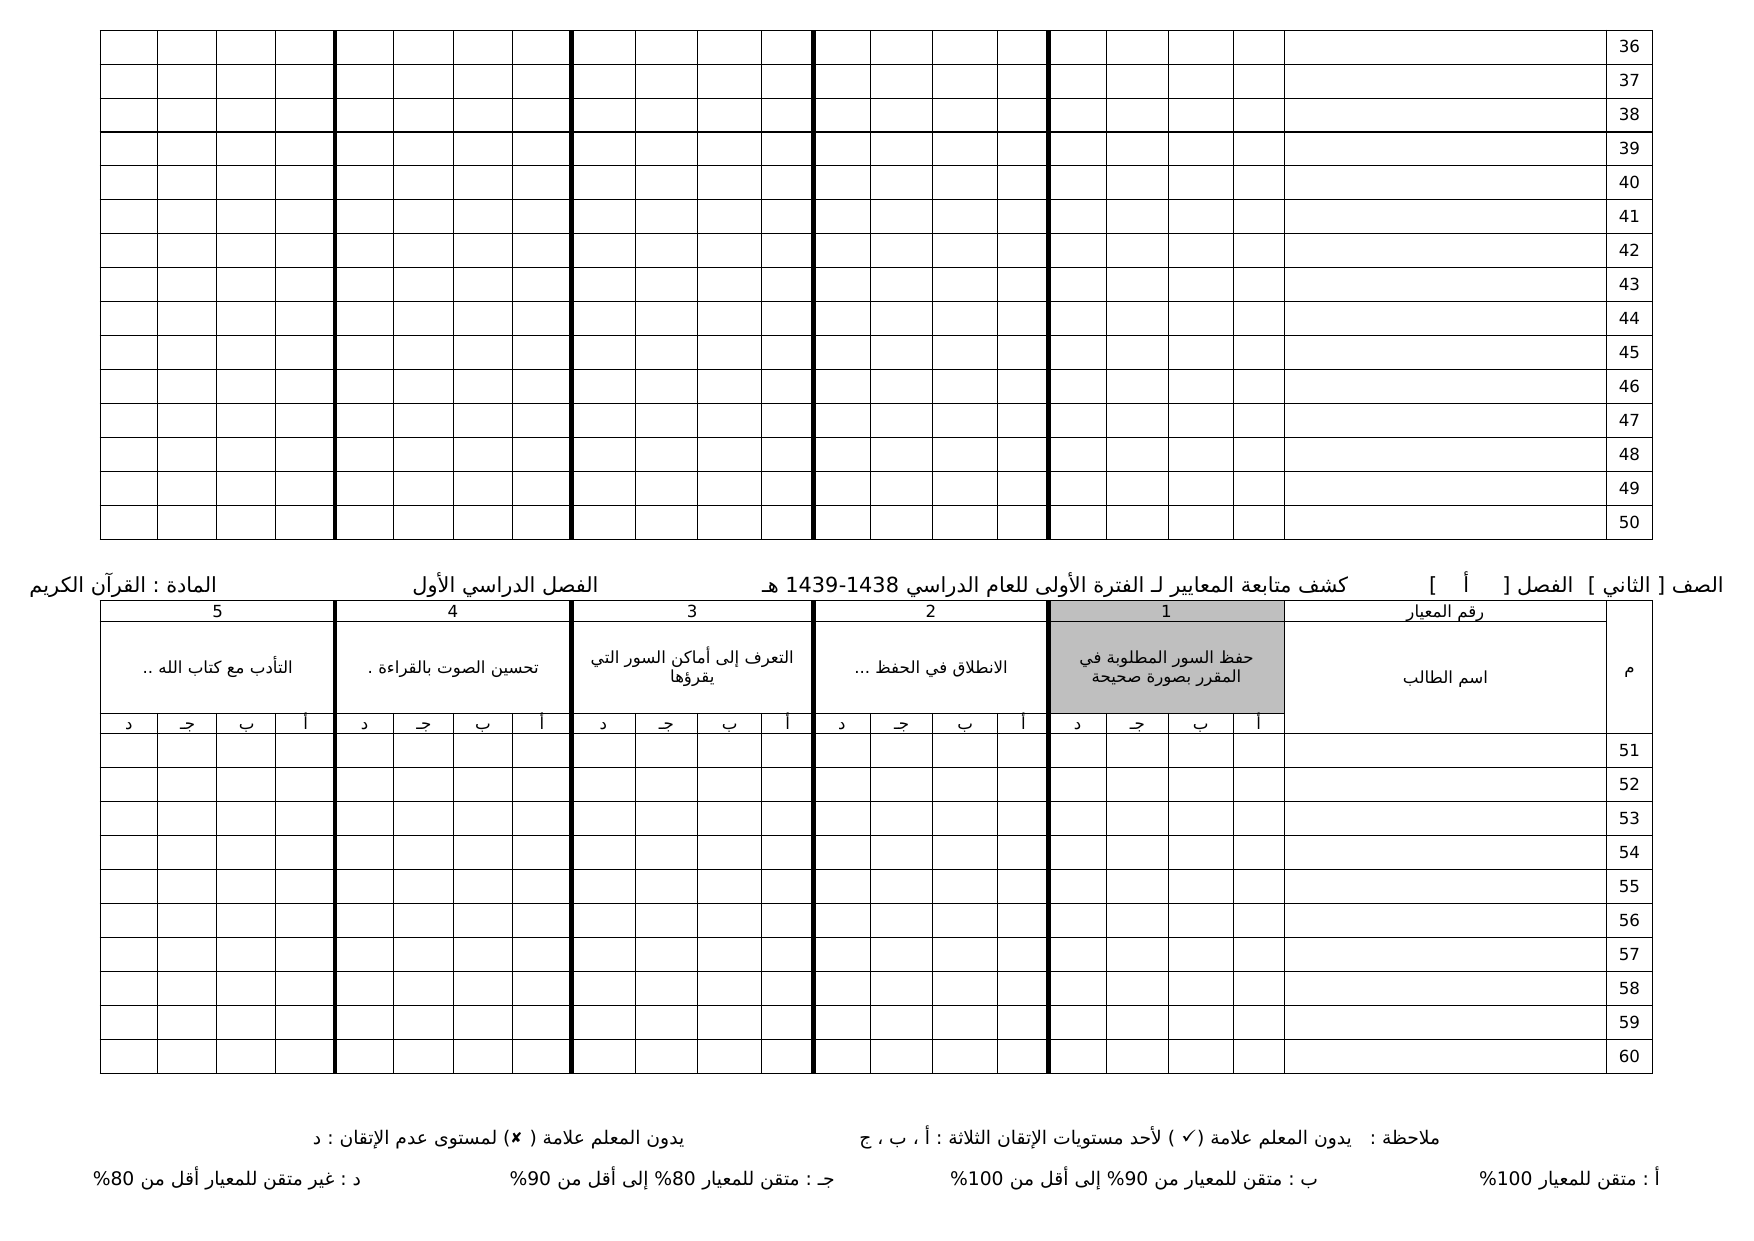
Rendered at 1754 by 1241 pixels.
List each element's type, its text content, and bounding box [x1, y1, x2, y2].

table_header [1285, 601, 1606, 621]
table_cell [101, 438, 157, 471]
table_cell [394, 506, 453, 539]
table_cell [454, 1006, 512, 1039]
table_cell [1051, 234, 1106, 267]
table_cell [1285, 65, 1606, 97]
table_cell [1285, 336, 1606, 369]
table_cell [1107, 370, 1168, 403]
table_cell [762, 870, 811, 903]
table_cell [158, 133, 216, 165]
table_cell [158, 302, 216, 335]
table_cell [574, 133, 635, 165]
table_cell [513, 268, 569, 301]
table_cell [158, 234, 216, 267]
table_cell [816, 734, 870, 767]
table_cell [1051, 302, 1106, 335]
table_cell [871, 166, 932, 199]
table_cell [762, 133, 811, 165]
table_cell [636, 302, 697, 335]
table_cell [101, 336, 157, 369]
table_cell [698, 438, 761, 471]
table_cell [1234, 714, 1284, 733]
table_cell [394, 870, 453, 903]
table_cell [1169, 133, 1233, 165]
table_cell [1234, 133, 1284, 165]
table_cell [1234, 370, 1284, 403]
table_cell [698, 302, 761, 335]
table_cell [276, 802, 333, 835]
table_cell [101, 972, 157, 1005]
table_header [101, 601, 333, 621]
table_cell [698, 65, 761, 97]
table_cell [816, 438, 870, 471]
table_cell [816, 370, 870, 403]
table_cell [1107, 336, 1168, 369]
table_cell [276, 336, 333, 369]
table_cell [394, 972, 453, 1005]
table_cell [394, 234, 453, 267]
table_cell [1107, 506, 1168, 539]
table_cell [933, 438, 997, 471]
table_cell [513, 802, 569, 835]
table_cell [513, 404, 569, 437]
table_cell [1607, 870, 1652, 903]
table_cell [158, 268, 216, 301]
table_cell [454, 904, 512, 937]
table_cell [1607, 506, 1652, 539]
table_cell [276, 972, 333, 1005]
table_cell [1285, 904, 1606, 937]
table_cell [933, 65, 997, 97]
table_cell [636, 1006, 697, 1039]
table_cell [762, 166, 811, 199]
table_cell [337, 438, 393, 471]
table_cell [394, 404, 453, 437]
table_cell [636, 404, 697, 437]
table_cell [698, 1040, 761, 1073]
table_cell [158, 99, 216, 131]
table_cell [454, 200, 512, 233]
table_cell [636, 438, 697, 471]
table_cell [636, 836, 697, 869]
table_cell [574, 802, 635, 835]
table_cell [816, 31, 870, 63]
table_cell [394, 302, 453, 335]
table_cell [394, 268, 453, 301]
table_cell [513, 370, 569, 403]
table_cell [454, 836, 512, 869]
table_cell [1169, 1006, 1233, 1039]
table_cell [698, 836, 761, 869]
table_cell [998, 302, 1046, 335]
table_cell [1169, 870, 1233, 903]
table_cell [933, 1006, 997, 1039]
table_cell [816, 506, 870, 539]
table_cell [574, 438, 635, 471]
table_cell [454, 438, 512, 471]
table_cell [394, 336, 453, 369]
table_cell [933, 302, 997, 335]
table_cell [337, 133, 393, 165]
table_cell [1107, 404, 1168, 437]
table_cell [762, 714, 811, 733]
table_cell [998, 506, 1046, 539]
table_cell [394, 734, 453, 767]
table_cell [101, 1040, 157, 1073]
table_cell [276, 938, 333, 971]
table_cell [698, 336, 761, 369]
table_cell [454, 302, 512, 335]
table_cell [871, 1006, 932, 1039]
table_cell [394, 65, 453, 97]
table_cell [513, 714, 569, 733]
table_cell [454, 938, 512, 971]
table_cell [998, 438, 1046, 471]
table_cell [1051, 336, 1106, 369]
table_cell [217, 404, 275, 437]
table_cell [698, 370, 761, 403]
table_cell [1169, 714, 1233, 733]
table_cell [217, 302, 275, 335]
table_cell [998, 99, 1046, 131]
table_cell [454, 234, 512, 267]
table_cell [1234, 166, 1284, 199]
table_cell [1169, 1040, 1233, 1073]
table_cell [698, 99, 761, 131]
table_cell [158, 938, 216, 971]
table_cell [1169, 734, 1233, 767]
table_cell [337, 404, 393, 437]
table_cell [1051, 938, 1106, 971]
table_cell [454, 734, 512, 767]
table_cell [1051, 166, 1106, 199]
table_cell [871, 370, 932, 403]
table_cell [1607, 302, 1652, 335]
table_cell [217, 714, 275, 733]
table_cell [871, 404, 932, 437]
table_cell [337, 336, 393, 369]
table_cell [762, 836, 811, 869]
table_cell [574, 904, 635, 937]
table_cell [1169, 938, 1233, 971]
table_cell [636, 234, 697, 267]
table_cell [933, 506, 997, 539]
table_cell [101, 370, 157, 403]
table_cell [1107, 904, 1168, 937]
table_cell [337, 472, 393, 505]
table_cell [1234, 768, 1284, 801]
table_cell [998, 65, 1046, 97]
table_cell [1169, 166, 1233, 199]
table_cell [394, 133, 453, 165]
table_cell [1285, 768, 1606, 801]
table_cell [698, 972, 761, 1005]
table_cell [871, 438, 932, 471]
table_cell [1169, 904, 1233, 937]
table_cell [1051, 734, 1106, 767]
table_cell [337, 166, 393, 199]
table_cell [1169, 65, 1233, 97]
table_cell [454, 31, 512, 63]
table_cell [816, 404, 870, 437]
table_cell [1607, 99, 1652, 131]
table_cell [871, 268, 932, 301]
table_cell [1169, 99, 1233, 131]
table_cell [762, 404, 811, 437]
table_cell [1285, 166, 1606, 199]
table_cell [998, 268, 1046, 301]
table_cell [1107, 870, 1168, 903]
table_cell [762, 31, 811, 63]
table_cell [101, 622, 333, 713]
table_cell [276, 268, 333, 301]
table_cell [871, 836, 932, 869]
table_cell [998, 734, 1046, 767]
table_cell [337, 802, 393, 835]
text الصف [ الثاني ] الفصل [ أ ] كشف متابعة المعايير لـ الفترة الأولى للعام الدراسي 1438-1439 هـ الفصل الدراسي الأول المادة : القرآن الكريم [25, 573, 1728, 597]
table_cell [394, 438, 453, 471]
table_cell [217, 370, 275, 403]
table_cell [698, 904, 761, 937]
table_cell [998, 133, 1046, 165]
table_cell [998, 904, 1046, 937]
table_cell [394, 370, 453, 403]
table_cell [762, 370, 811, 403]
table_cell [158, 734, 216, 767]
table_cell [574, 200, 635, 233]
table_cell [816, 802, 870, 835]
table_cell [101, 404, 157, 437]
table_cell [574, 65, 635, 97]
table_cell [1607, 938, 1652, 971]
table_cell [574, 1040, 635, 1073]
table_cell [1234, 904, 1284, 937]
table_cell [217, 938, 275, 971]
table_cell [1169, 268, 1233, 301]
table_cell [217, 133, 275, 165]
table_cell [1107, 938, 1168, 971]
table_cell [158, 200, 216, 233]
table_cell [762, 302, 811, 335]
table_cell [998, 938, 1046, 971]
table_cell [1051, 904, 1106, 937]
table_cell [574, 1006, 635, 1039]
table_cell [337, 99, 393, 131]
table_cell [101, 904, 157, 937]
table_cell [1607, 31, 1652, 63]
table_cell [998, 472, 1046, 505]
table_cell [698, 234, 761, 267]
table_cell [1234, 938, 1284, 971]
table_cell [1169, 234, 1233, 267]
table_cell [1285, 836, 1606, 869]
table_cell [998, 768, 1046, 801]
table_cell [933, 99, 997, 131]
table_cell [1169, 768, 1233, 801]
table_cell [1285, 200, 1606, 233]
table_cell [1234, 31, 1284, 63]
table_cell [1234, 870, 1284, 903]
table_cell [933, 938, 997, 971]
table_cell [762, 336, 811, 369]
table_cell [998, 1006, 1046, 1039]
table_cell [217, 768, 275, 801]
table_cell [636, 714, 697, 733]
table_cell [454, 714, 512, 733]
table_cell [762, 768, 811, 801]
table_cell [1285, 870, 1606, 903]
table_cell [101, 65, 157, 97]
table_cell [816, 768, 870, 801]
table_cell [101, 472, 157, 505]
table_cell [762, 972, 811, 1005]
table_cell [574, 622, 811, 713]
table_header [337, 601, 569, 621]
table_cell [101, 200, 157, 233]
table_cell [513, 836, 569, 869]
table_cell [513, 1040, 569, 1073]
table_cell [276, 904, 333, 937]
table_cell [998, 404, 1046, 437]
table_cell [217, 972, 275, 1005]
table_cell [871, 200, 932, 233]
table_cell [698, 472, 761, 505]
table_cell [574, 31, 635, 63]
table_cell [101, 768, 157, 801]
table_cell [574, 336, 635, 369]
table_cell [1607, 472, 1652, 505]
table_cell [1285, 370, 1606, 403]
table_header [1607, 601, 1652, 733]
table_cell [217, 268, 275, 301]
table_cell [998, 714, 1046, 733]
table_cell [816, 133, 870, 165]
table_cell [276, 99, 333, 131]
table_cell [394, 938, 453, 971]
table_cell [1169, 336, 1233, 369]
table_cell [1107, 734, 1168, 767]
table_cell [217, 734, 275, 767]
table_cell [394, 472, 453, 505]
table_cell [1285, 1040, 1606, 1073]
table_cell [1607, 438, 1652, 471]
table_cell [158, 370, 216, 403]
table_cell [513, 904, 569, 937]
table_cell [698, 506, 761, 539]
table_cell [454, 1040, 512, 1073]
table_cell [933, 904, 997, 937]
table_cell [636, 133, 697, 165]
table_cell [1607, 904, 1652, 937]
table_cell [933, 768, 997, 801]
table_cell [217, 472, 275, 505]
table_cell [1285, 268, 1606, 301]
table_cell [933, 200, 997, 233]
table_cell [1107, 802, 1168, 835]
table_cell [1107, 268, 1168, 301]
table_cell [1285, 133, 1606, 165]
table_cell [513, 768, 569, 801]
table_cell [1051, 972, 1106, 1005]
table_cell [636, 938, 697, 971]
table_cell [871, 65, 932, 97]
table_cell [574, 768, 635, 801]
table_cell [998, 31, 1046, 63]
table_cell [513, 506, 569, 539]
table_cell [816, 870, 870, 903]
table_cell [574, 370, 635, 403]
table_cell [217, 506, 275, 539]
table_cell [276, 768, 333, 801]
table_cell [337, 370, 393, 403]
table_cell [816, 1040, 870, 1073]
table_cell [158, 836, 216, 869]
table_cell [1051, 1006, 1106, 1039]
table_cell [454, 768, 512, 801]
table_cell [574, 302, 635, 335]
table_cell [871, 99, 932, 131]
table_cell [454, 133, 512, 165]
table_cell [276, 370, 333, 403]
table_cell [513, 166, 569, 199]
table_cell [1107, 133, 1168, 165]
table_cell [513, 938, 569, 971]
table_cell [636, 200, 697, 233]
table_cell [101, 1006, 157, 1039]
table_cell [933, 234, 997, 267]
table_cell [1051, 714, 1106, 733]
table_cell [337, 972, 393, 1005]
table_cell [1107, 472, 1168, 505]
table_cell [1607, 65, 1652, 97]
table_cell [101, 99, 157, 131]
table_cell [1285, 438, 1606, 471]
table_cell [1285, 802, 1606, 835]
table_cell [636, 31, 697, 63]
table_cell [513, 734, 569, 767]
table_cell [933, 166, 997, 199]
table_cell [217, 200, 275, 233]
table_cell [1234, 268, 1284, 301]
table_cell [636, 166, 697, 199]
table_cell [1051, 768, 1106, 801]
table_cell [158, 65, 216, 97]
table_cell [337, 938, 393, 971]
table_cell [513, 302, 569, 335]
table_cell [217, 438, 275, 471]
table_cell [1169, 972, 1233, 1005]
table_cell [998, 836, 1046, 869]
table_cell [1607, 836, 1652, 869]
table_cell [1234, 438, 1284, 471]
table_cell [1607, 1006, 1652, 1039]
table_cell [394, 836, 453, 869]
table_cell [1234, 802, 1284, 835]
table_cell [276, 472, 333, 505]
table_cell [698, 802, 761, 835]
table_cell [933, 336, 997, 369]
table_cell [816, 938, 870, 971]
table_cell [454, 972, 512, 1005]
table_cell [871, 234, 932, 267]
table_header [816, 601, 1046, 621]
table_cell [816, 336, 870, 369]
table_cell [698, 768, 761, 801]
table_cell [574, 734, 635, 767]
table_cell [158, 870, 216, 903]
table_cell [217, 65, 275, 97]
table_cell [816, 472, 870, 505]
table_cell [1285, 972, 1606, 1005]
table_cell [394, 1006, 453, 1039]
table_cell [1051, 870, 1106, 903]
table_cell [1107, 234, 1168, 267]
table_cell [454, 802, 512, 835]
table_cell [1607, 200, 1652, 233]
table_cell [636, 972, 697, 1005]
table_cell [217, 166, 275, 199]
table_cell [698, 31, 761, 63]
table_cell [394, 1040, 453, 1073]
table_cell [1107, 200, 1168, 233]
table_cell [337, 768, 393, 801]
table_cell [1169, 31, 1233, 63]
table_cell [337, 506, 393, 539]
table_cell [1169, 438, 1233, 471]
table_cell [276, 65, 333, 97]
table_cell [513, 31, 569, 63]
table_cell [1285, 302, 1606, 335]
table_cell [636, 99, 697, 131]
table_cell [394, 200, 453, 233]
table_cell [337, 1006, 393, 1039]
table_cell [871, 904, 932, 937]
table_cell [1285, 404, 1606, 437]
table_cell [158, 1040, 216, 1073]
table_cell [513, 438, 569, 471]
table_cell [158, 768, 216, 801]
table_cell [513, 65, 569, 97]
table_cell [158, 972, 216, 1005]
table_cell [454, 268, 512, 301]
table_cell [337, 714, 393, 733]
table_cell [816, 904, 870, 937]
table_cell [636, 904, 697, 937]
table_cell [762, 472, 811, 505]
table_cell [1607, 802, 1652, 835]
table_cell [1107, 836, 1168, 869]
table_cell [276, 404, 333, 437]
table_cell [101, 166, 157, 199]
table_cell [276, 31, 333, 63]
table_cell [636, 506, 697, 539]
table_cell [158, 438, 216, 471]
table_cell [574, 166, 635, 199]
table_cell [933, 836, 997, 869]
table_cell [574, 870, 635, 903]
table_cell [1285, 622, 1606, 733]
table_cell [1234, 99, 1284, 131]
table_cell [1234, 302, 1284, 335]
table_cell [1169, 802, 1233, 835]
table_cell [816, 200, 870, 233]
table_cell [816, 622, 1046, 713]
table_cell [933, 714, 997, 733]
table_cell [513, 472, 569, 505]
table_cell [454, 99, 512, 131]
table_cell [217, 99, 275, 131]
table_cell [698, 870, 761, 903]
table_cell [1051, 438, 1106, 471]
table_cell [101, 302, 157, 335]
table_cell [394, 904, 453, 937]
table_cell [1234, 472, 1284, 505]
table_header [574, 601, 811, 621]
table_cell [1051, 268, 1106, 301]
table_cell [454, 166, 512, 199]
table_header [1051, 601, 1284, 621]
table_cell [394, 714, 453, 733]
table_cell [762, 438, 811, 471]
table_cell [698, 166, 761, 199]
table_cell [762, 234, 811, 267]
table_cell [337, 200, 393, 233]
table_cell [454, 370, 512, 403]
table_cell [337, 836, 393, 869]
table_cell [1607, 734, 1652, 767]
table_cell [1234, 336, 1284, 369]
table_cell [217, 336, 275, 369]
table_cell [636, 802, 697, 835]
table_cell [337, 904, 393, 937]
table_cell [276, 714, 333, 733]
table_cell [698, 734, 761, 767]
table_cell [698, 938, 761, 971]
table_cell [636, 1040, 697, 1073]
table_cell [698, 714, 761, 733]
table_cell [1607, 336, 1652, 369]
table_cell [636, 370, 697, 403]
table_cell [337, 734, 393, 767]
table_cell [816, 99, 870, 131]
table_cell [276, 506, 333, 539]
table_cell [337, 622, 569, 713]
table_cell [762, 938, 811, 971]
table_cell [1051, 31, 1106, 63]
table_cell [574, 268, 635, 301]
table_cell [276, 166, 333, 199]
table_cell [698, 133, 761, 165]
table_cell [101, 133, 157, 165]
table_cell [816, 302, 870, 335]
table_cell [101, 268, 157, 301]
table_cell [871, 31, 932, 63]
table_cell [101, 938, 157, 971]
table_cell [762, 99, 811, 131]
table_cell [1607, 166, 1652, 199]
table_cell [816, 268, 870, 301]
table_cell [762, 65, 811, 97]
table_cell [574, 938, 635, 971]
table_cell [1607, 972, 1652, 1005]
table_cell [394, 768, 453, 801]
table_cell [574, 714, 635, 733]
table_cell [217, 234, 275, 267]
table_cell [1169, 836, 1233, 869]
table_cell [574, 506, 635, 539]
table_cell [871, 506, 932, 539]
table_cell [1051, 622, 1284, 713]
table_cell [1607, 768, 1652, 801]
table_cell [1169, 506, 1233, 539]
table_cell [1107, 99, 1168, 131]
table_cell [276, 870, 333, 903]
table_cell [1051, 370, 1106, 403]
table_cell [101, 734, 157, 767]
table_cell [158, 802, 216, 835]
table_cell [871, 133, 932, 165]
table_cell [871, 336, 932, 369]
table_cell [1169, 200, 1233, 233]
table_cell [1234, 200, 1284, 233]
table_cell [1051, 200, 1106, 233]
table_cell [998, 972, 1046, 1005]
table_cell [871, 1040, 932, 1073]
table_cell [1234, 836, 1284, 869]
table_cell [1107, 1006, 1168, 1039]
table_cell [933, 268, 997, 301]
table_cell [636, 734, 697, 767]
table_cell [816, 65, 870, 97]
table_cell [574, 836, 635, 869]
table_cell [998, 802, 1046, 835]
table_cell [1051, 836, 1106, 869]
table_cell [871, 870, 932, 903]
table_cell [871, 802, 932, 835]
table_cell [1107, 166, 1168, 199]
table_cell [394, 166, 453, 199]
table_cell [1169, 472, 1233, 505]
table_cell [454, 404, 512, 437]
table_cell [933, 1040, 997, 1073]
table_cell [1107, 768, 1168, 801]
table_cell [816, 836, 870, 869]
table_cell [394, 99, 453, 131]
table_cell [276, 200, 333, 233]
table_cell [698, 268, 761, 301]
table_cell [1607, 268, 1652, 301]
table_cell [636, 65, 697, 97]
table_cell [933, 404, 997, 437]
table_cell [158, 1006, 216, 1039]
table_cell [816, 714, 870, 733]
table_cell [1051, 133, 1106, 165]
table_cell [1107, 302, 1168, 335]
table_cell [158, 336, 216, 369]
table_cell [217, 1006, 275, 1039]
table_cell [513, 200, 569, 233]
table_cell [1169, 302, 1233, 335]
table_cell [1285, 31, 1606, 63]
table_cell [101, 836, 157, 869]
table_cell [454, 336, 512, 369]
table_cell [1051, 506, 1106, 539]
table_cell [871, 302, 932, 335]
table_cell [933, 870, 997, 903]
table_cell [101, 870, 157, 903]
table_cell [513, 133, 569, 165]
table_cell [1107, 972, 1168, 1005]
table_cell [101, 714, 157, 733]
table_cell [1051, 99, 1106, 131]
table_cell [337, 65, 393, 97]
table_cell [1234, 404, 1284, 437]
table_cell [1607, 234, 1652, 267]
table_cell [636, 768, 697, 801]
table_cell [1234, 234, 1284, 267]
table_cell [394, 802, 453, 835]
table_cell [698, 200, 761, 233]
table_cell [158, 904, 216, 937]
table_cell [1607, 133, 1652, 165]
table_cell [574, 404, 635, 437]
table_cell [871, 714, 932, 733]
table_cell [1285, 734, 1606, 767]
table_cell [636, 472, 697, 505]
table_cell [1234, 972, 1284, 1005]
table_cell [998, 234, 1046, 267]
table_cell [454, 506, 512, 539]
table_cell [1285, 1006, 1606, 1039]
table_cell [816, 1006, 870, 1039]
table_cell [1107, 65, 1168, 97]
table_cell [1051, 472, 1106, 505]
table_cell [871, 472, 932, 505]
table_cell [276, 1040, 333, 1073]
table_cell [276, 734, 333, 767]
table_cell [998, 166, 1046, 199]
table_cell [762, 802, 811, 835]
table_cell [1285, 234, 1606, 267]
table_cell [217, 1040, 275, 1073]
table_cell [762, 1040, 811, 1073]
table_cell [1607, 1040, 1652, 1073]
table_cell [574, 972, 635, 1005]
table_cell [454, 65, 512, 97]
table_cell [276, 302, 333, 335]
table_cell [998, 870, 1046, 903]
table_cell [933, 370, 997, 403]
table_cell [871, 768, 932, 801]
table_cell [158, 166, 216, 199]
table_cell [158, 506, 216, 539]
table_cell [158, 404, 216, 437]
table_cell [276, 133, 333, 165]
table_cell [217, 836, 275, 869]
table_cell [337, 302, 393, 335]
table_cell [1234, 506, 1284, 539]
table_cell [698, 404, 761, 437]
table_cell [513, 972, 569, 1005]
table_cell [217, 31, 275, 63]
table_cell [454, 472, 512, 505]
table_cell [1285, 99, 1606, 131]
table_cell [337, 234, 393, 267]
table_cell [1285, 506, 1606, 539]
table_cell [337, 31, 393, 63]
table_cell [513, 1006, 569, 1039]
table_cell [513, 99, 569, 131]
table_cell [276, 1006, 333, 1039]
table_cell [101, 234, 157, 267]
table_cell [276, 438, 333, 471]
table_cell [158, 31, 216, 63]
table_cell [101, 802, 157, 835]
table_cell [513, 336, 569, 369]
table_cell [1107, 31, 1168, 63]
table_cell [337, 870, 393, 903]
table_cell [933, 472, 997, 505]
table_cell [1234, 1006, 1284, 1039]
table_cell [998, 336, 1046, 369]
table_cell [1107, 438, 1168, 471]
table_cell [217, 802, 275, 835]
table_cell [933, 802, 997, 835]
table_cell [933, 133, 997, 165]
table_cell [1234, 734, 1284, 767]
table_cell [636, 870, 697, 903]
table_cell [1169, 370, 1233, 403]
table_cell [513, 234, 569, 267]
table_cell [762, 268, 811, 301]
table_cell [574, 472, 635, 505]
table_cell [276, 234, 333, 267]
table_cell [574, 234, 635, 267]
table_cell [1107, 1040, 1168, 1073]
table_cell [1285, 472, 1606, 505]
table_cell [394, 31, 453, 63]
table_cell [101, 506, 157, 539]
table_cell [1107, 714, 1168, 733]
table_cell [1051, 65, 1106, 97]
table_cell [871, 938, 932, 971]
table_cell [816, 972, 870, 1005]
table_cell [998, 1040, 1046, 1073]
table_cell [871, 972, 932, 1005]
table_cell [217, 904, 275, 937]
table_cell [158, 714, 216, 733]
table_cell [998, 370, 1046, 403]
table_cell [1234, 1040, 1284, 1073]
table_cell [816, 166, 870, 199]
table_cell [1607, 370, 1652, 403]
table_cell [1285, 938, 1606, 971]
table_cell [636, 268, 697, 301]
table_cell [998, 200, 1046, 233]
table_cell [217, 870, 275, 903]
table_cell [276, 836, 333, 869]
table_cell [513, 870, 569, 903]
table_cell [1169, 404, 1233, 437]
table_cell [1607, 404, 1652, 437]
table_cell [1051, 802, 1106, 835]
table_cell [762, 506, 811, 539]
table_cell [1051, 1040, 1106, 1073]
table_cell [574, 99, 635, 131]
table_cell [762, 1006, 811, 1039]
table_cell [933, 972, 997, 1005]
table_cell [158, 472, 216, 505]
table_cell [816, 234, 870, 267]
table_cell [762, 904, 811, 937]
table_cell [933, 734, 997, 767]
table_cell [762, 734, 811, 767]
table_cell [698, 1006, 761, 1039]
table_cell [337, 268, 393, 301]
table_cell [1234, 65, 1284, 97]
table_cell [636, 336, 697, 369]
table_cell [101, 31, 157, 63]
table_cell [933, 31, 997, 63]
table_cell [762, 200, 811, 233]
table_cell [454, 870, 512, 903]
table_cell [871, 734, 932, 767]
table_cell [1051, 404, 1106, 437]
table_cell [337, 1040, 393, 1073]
